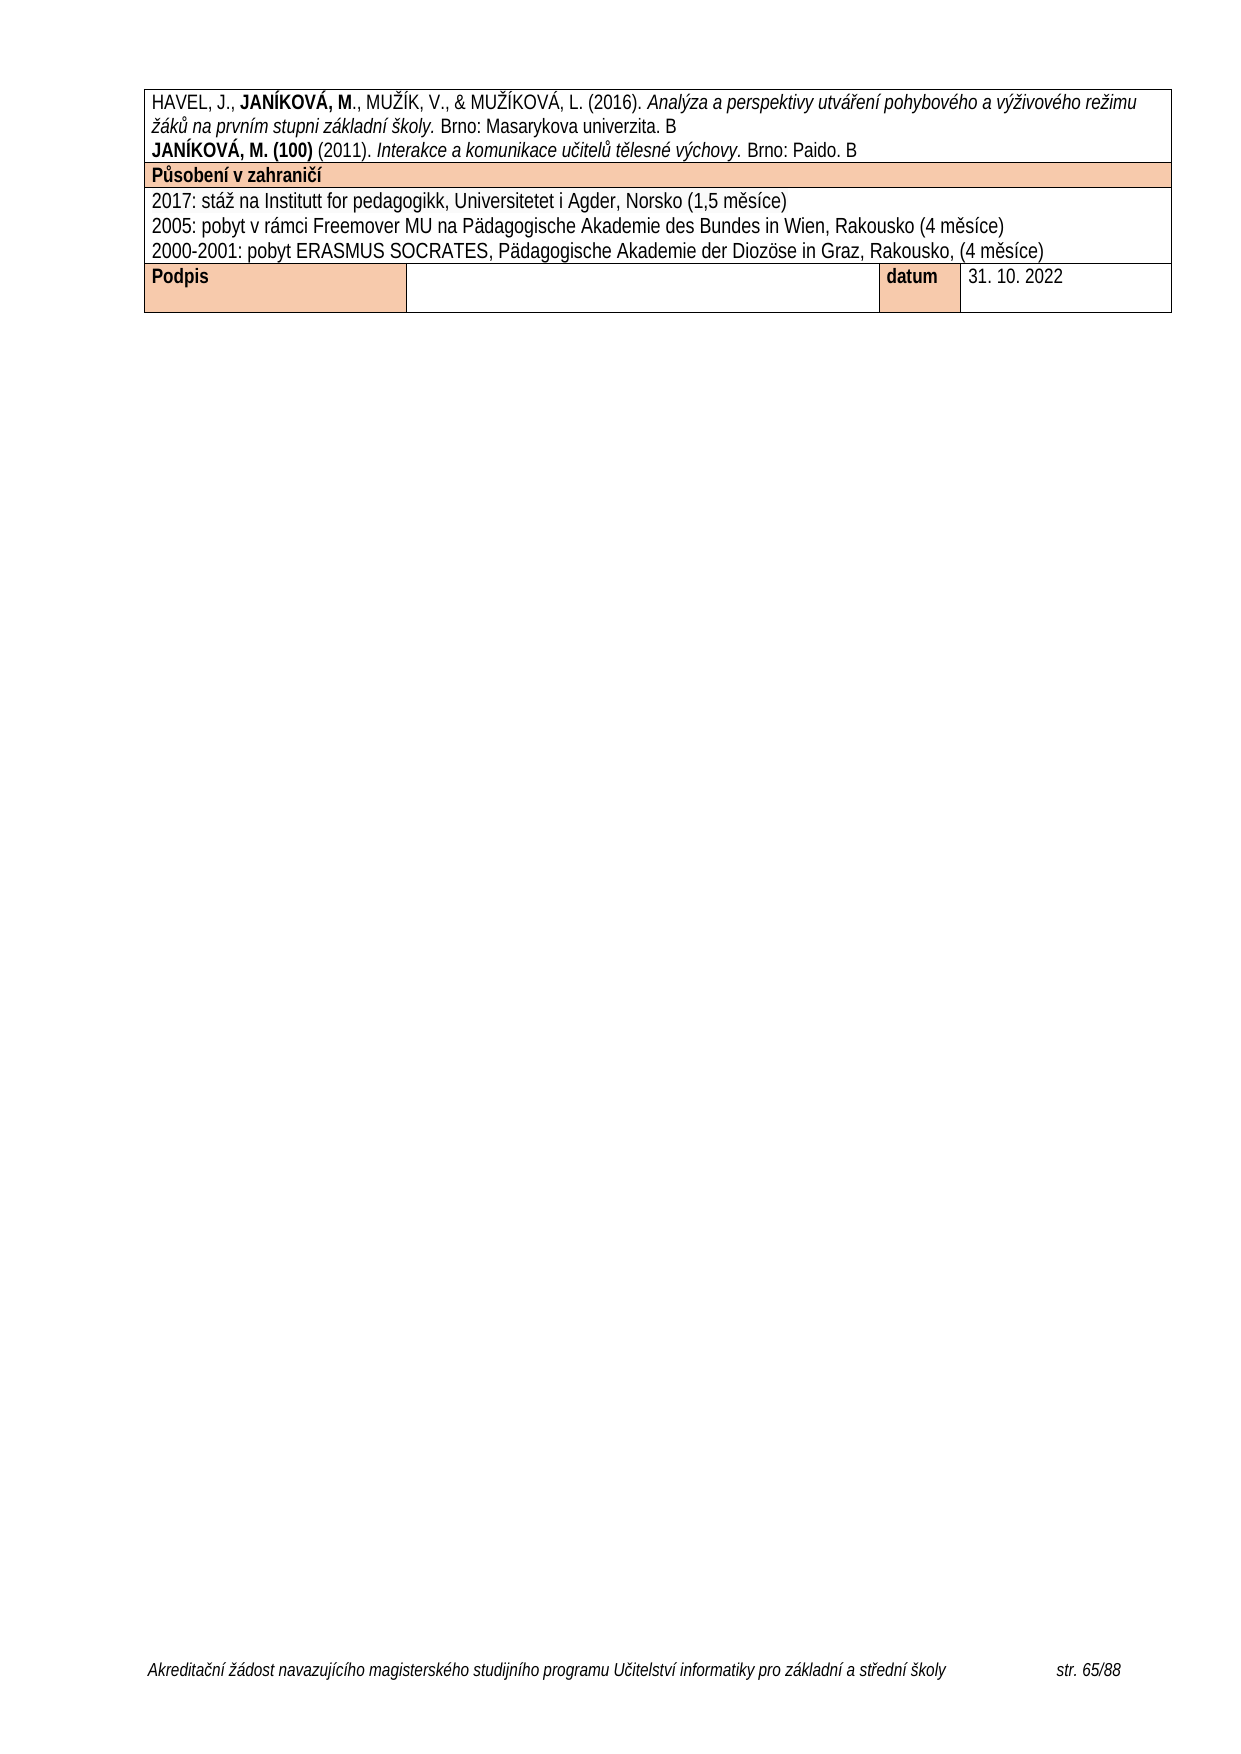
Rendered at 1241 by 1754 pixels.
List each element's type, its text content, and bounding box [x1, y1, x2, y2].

table_cell Působení v zahraničí [145, 163, 1171, 187]
table_cell [407, 264, 879, 312]
table_cell Podpis [145, 264, 406, 312]
table_cell 2017: stáž na Institutt for pedagogikk, Universitetet i Agder, Norsko (1,5 měsíce) 2005: pobyt v rámci Freemover MU na Pädagogische Akademie des Bundes in Wien, Rakousko (4 měsíce) 2000-2001: pobyt ERASMUS SOCRATES, Pädagogische Akademie der Diozöse in Graz, Rakousko, (4 měsíce) [145, 188, 1171, 263]
table_cell 31. 10. 2022 [961, 264, 1171, 312]
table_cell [145, 90, 1171, 162]
table_cell datum [880, 264, 960, 312]
